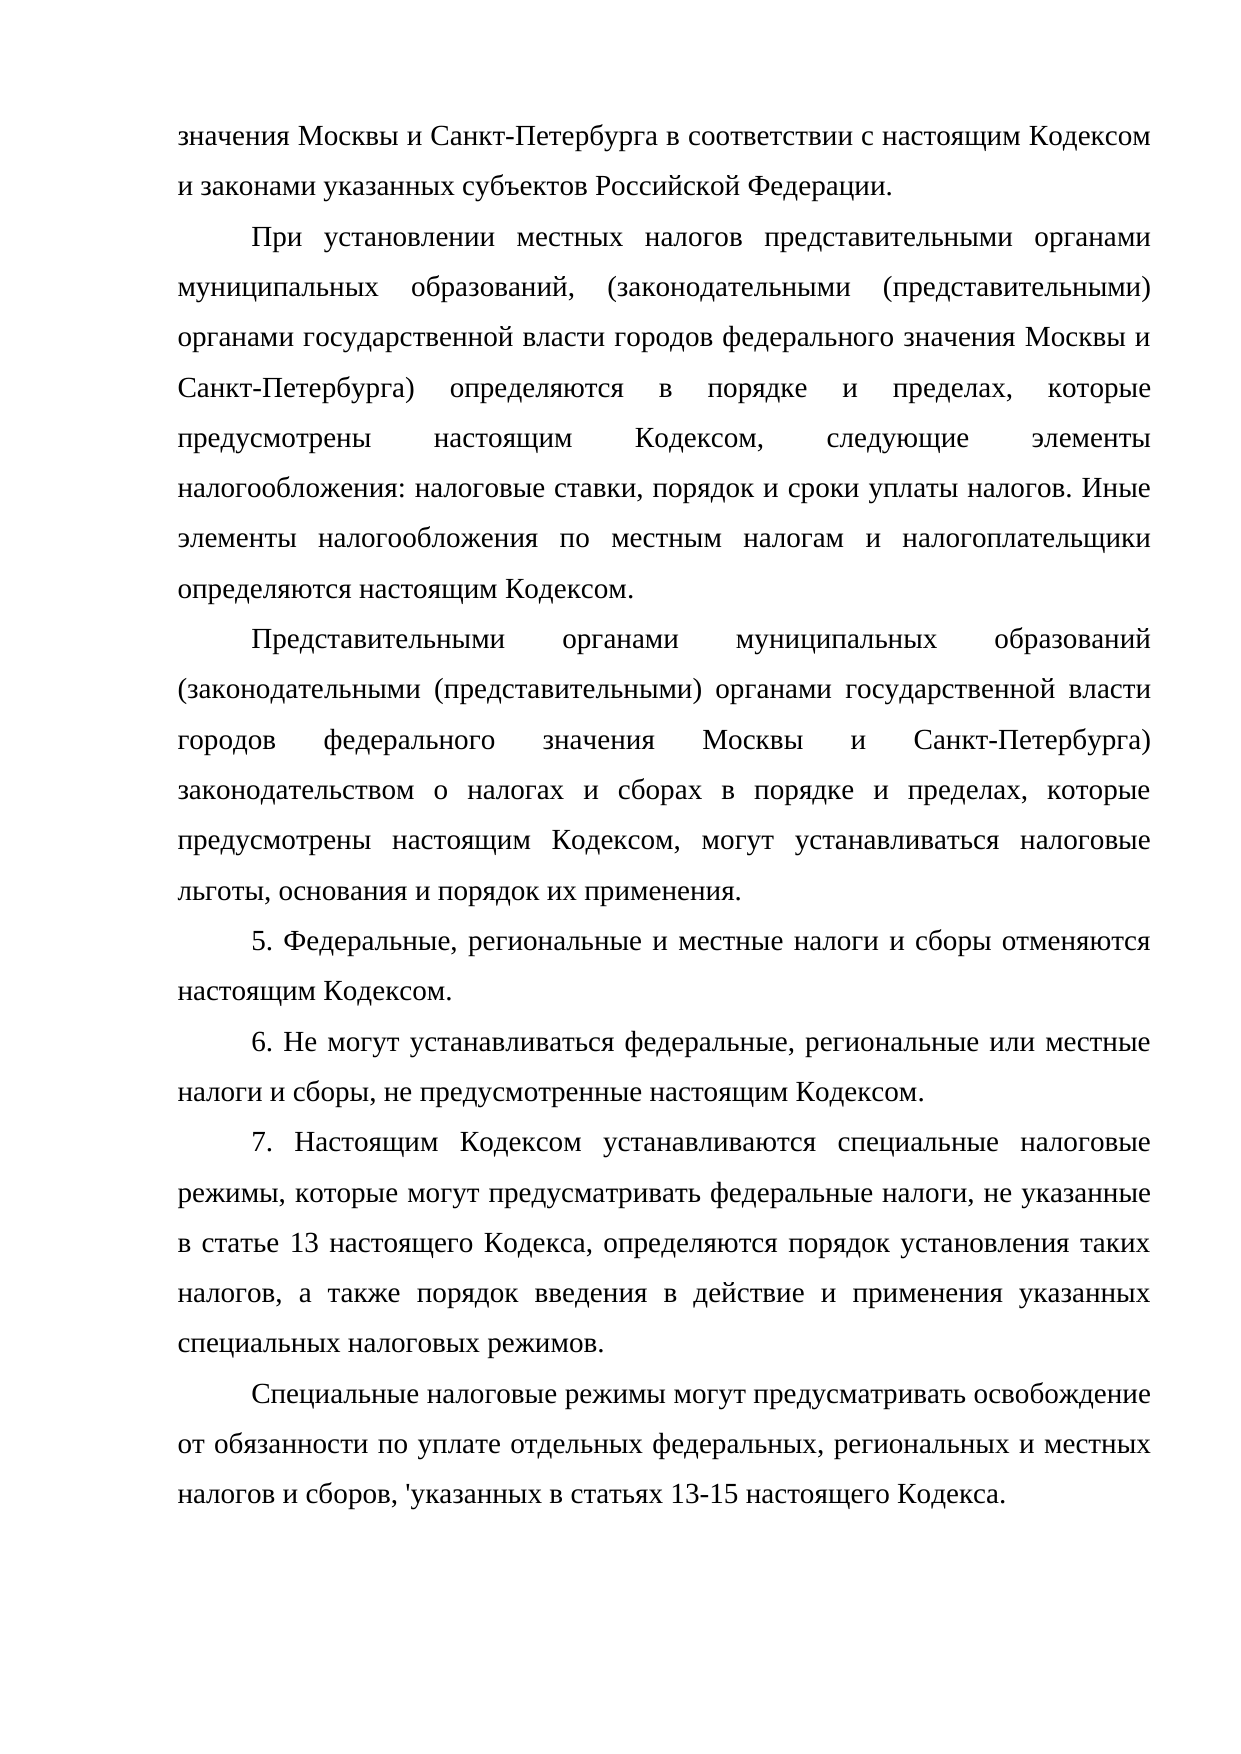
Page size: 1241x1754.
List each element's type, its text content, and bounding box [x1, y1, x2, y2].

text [177, 118, 1152, 202]
text 6. Не могут устанавливаться федеральные, региональные или местные налоги и сборы, не предусмотренные настоящим Кодексом. [177, 1024, 1152, 1108]
text Специальные налоговые режимы могут предусматривать освобождение от обязанности по уплате отдельных федеральных, региональных и местных налогов и сборов, 'указанных в статьях 13-15 настоящего Кодекса. [177, 1376, 1152, 1510]
text 7. Настоящим Кодексом устанавливаются специальные налоговые режимы, которые могут предусматривать федеральные налоги, не указанные в статье 13 настоящего Кодекса, определяются порядок установления таких налогов, а также порядок введения в действие и применения указанных специальных налоговых режимов. [177, 1124, 1152, 1359]
text 5. Федеральные, региональные и местные налоги и сборы отменяются настоящим Кодексом. [177, 923, 1152, 1007]
text При установлении местных налогов представительными органами муниципальных образований, (законодательными (представительными) органами государственной власти городов федерального значения Москвы и Санкт-Петербурга) определяются в порядке и пределах, которые предусмотрены настоящим Кодексом, следующие элементы налогообложения: налоговые ставки, порядок и сроки уплаты налогов. Иные элементы налогообложения по местным налогам и налогоплательщики определяются настоящим Кодексом. [177, 219, 1152, 604]
text Представительными органами муниципальных образований (законодательными (представительными) органами государственной власти городов федерального значения Москвы и Санкт-Петербурга) законодательством о налогах и сборах в порядке и пределах, которые предусмотрены настоящим Кодексом, могут устанавливаться налоговые льготы, основания и порядок их применения. [177, 621, 1152, 906]
